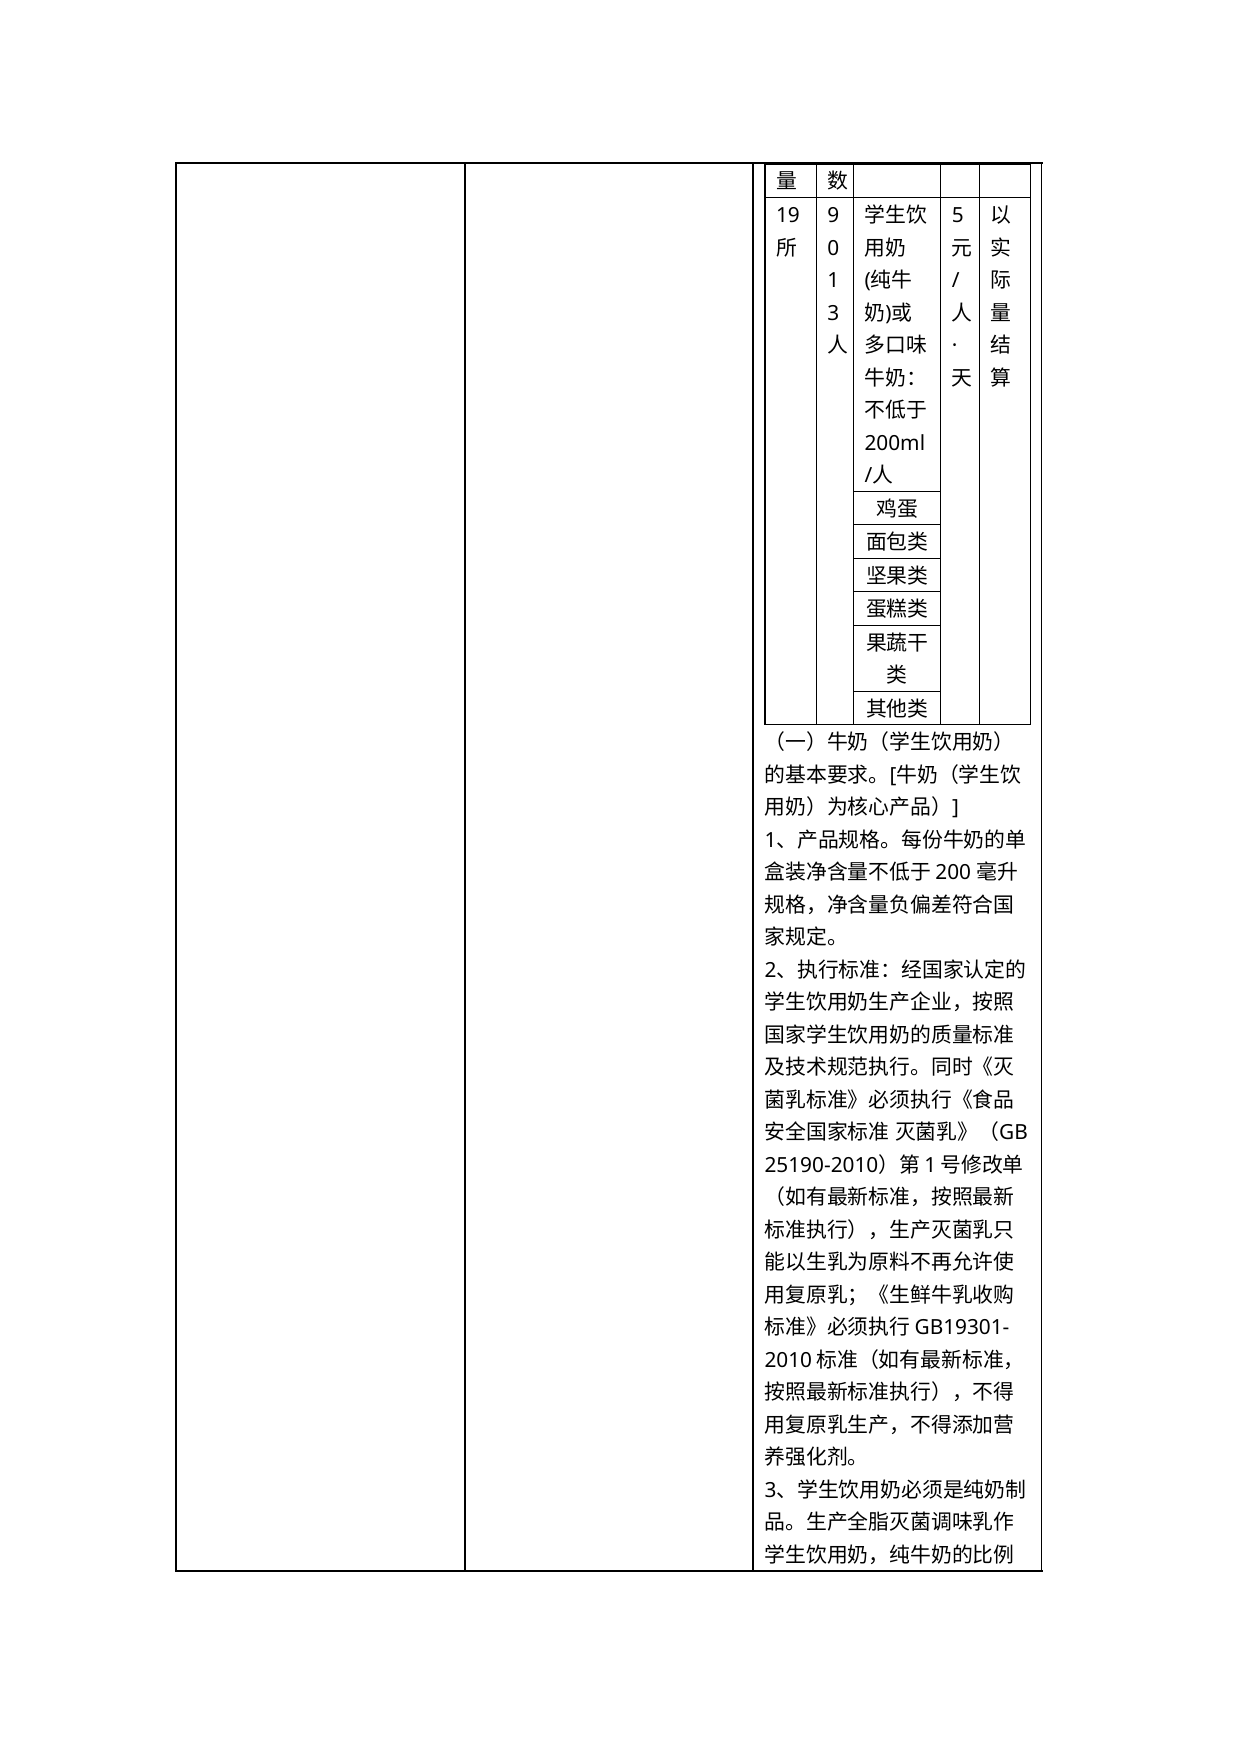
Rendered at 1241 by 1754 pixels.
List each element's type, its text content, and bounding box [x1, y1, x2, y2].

table_cell ★ [466, 164, 752, 1570]
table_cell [754, 164, 1041, 1570]
table_cell 1 [177, 164, 464, 1570]
